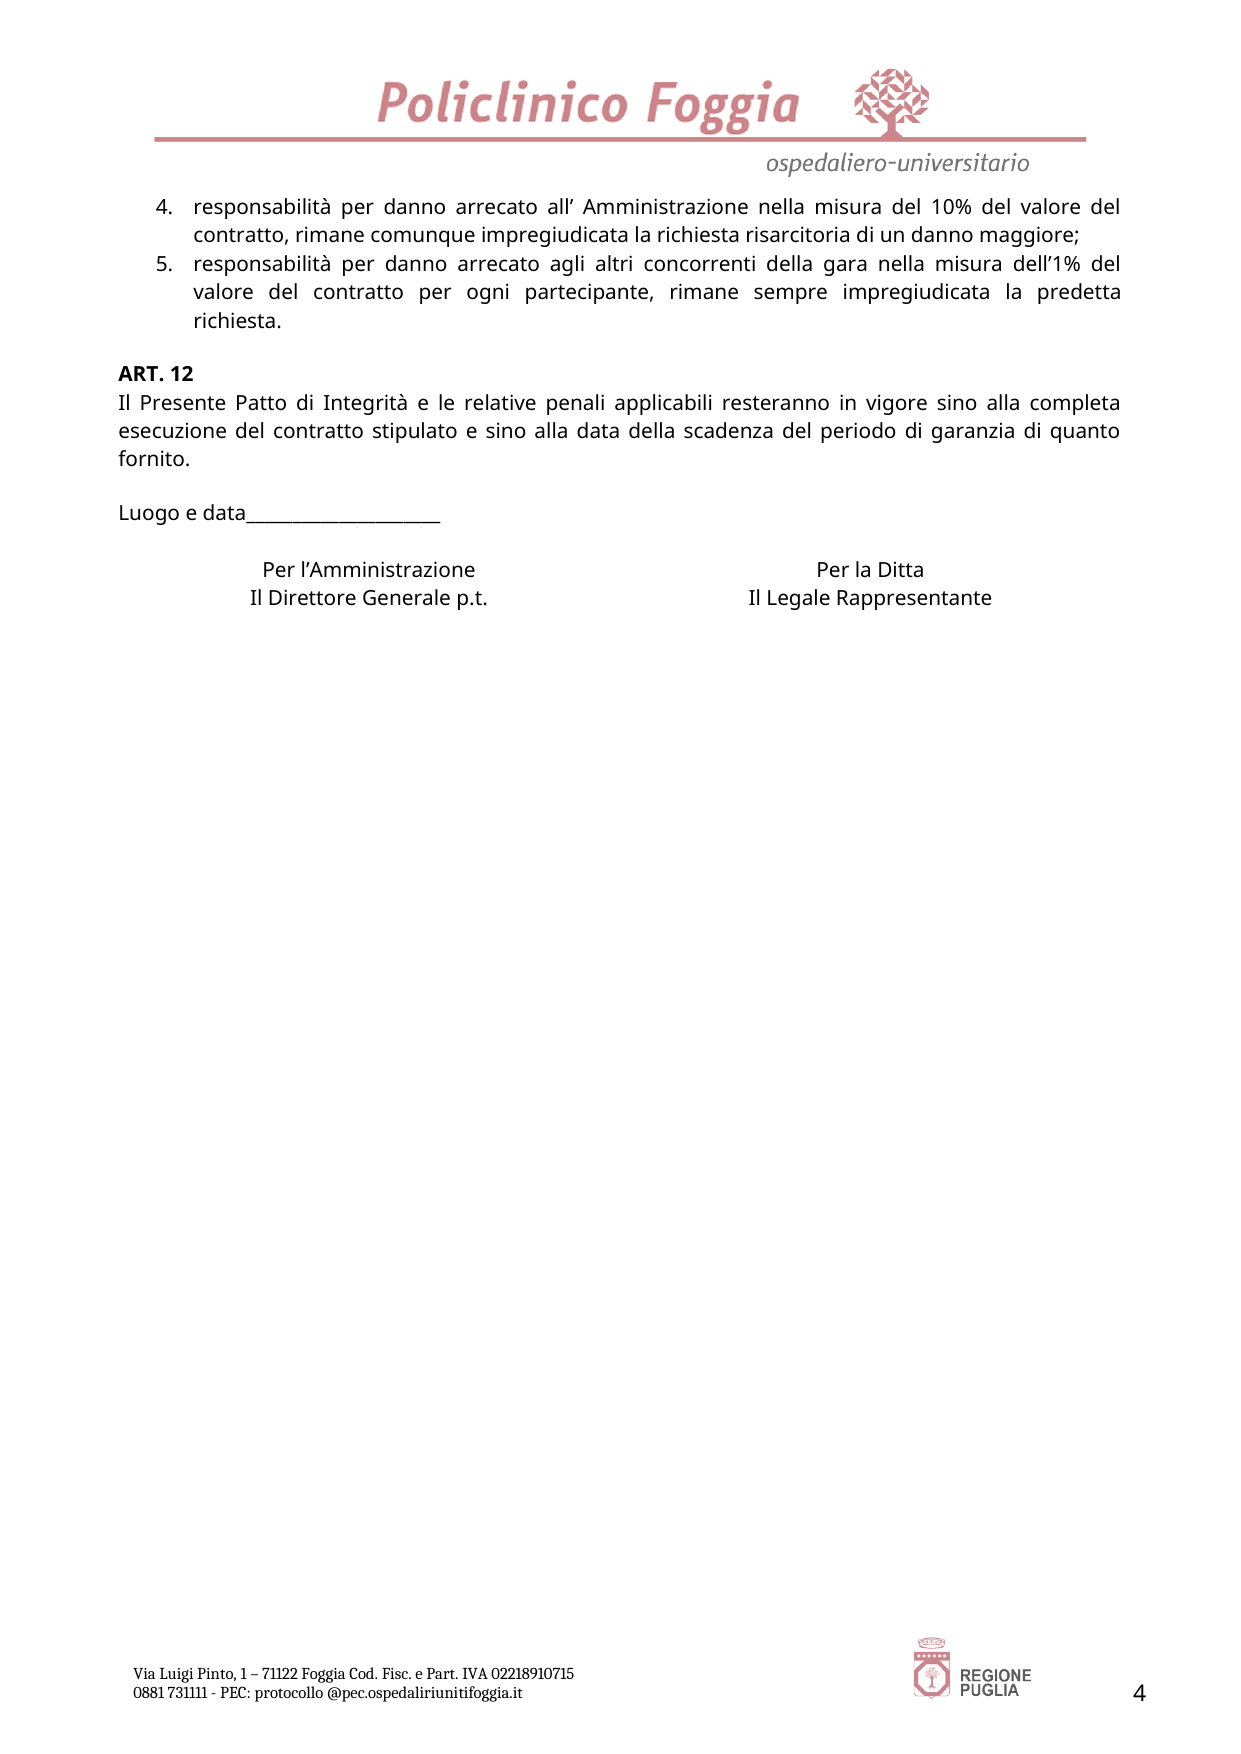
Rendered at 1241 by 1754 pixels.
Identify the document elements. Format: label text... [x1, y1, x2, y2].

picture [913, 1637, 1031, 1699]
list responsabilità per danno arrecato agli altri concorrenti della gara nella misura dell’1% del valore del contratto per ogni partecipante, rimane sempre impregiudicata la predetta richiesta. [156, 249, 1122, 334]
list responsabilità per danno arrecato all’ Amministrazione nella misura del 10% del valore del contratto, rimane comunque impregiudicata la richiesta risarcitoria di un danno maggiore; [156, 192, 1122, 249]
text ART. 12 [118, 359, 1122, 388]
table_header Per l’Amministrazione Il Direttore Generale p.t. [118, 555, 619, 612]
text Luogo e data_____________________ [118, 498, 1122, 526]
picture [153, 68, 1087, 177]
text Il Presente Patto di Integrità e le relative penali applicabili resteranno in vigore sino alla completa esecuzione del contratto stipulato e sino alla data della scadenza del periodo di garanzia di quanto fornito. [118, 388, 1122, 473]
table_header Per la Ditta Il Legale Rappresentante [620, 555, 1121, 612]
